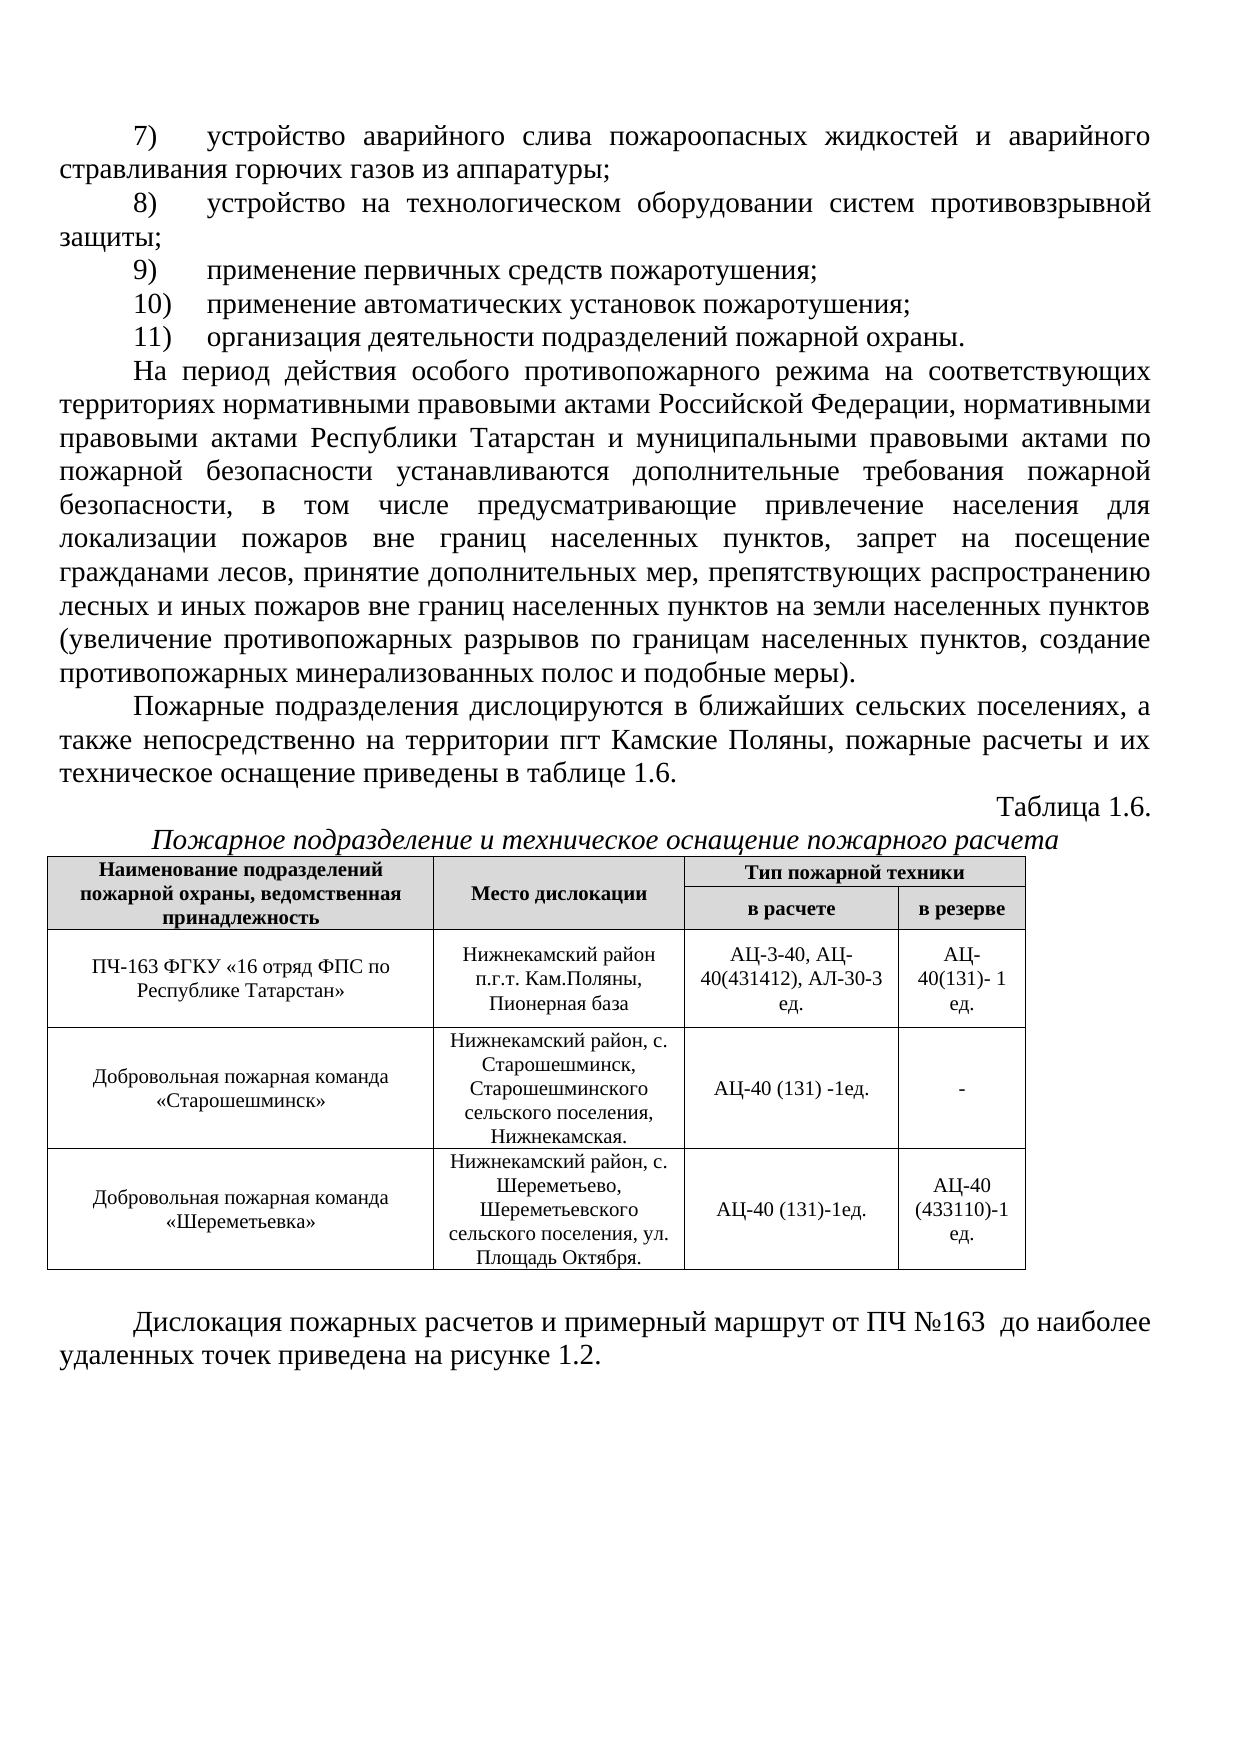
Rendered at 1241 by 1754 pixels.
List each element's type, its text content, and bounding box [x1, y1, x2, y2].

text Таблица 1.6. [59, 789, 1152, 822]
list организация деятельности подразделений пожарной охраны. [59, 319, 1152, 353]
list применение первичных средств пожаротушения; [59, 252, 1152, 286]
table_cell АЦ-40 (131) -1ед. [685, 1028, 898, 1148]
table_header Тип пожарной техники [685, 857, 1025, 886]
text Дислокация пожарных расчетов и примерный маршрут от ПЧ №163 до наиболее удаленных точек приведена на рисунке 1.2. [59, 1304, 1152, 1371]
table_cell Нижнекамский район, с. Старошешминск, Старошешминского сельского поселения, Нижнекамская. [434, 1028, 684, 1148]
table_cell АЦ-40(131)- 1 ед. [899, 930, 1025, 1027]
table_cell в резерве [899, 887, 1025, 929]
text Пожарные подразделения дислоцируются в ближайших сельских поселениях, а также непосредственно на территории пгт Камские Поляны, пожарные расчеты и их техническое оснащение приведены в таблице 1.6. [59, 688, 1152, 789]
table_cell в расчете [685, 887, 898, 929]
text На период действия особого противопожарного режима на соответствующих территориях нормативными правовыми актами Российской Федерации, нормативными правовыми актами Республики Татарстан и муниципальными правовыми актами по пожарной безопасности устанавливаются дополнительные требования пожарной безопасности, в том числе предусматривающие привлечение населения для локализации пожаров вне границ населенных пунктов, запрет на посещение гражданами лесов, принятие дополнительных мер, препятствующих распространению лесных и иных пожаров вне границ населенных пунктов на земли населенных пунктов (увеличение противопожарных разрывов по границам населенных пунктов, создание противопожарных минерализованных полос и подобные меры). [59, 353, 1152, 688]
table_cell Добровольная пожарная команда «Шереметьевка» [48, 1149, 433, 1269]
table_cell АЦ-3-40, АЦ-40(431412), АЛ-30-3 ед. [685, 930, 898, 1027]
table_cell Добровольная пожарная команда «Старошешминск» [48, 1028, 433, 1148]
list устройство аварийного слива пожароопасных жидкостей и аварийного стравливания горючих газов из аппаратуры; [59, 118, 1152, 185]
list применение автоматических установок пожаротушения; [59, 286, 1152, 319]
table_header Наименование подразделений пожарной охраны, ведомственная принадлежность [48, 857, 433, 929]
table_cell Нижнекамский район п.г.т. Кам.Поляны, Пионерная база [434, 930, 684, 1027]
table_header Место дислокации [434, 857, 684, 929]
text Пожарное подразделение и техническое оснащение пожарного расчета [59, 822, 1152, 856]
table_cell АЦ-40 (131)-1ед. [685, 1149, 898, 1269]
table_cell ПЧ-163 ФГКУ «16 отряд ФПС по Республике Татарстан» [48, 930, 433, 1027]
table_cell АЦ-40 (433110)-1 ед. [899, 1149, 1025, 1269]
table_cell - [899, 1028, 1025, 1148]
table_cell Нижнекамский район, с. Шереметьево, Шереметьевского сельского поселения, ул. Площадь Октября. [434, 1149, 684, 1269]
list устройство на технологическом оборудовании систем противовзрывной защиты; [59, 185, 1152, 252]
